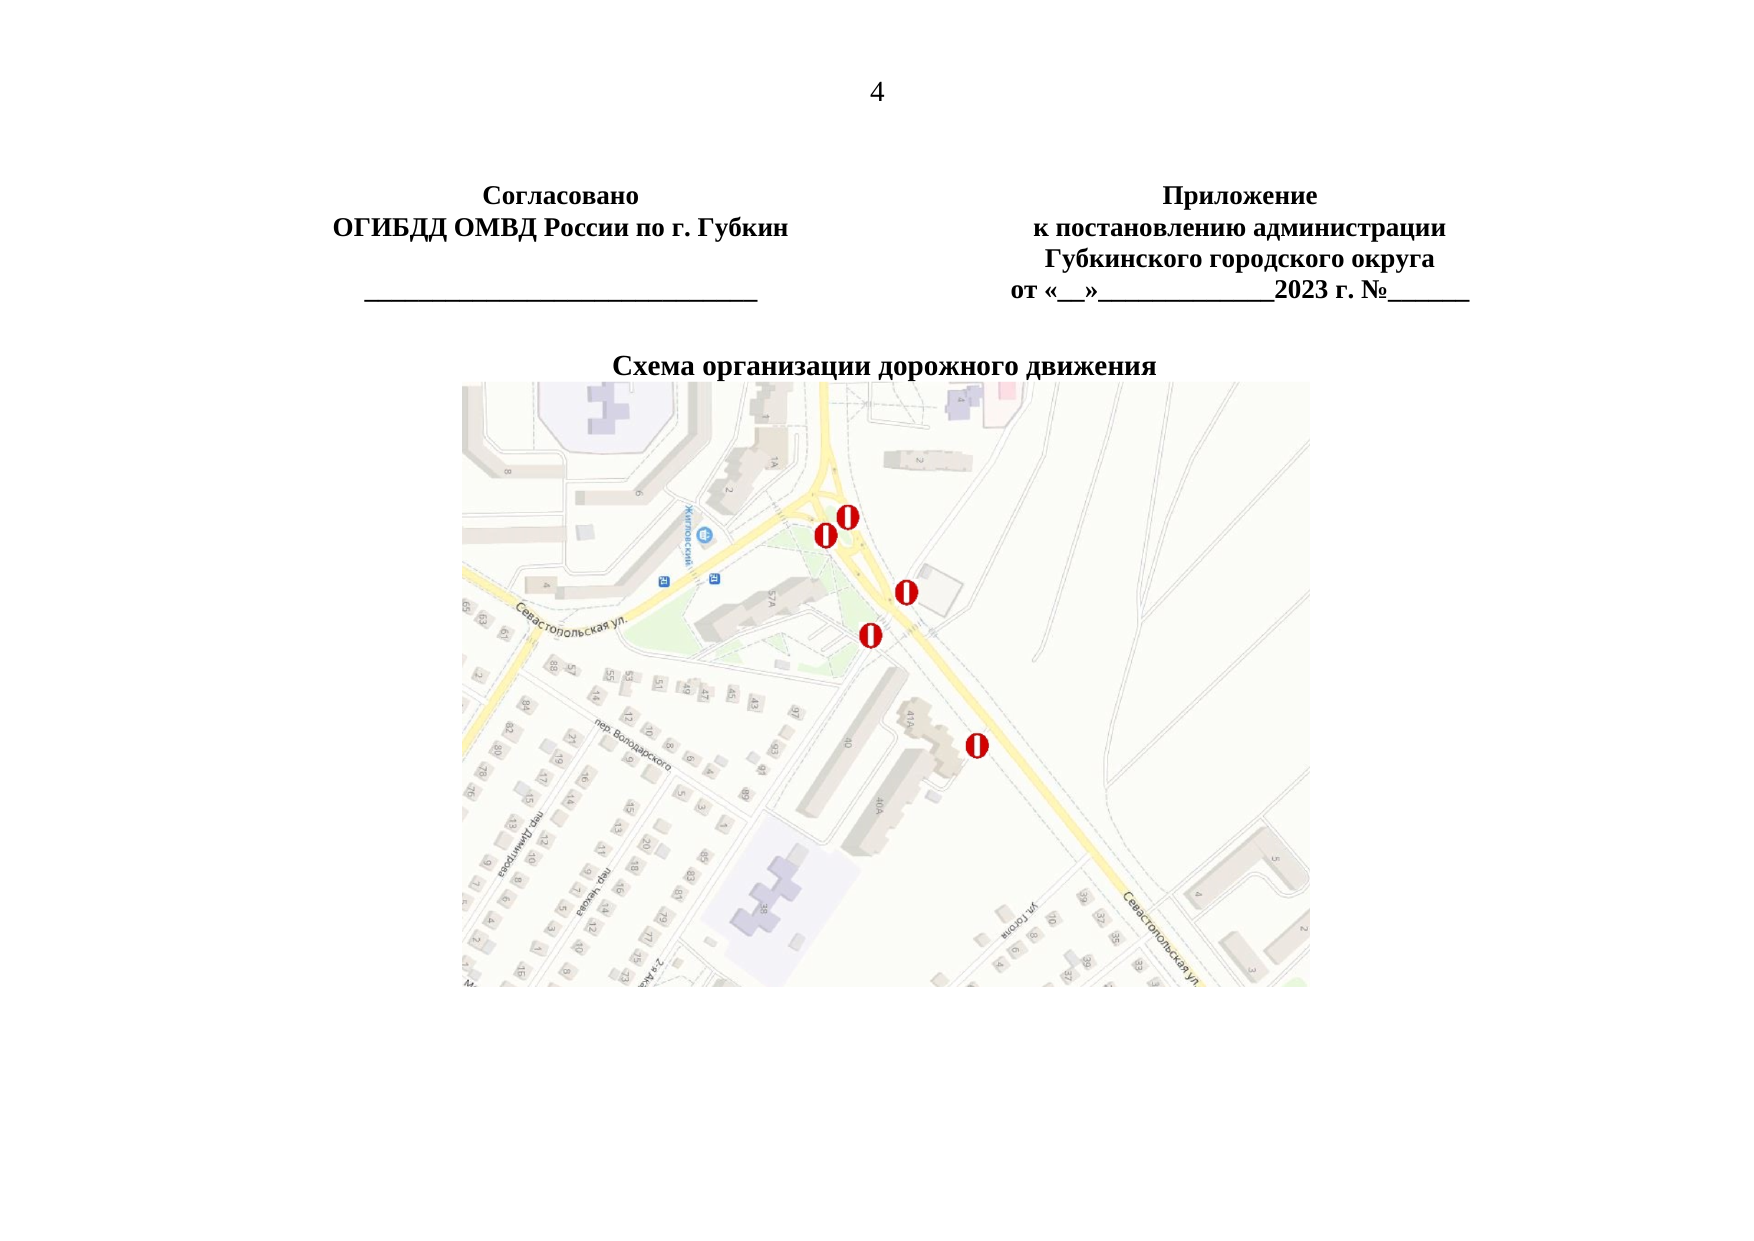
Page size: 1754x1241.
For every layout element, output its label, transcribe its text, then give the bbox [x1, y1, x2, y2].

picture [463, 382, 1310, 986]
table_header Приложение к постановлению администрации Губкинского городского округа от «__»_____________2023 г. №______ [915, 180, 1565, 348]
text 4 [118, 74, 1636, 107]
text Схема организации дорожного движения [133, 348, 1636, 382]
table_header Согласовано ОГИБДД ОМВД России по г. Губкин _____________________________ [206, 180, 915, 348]
